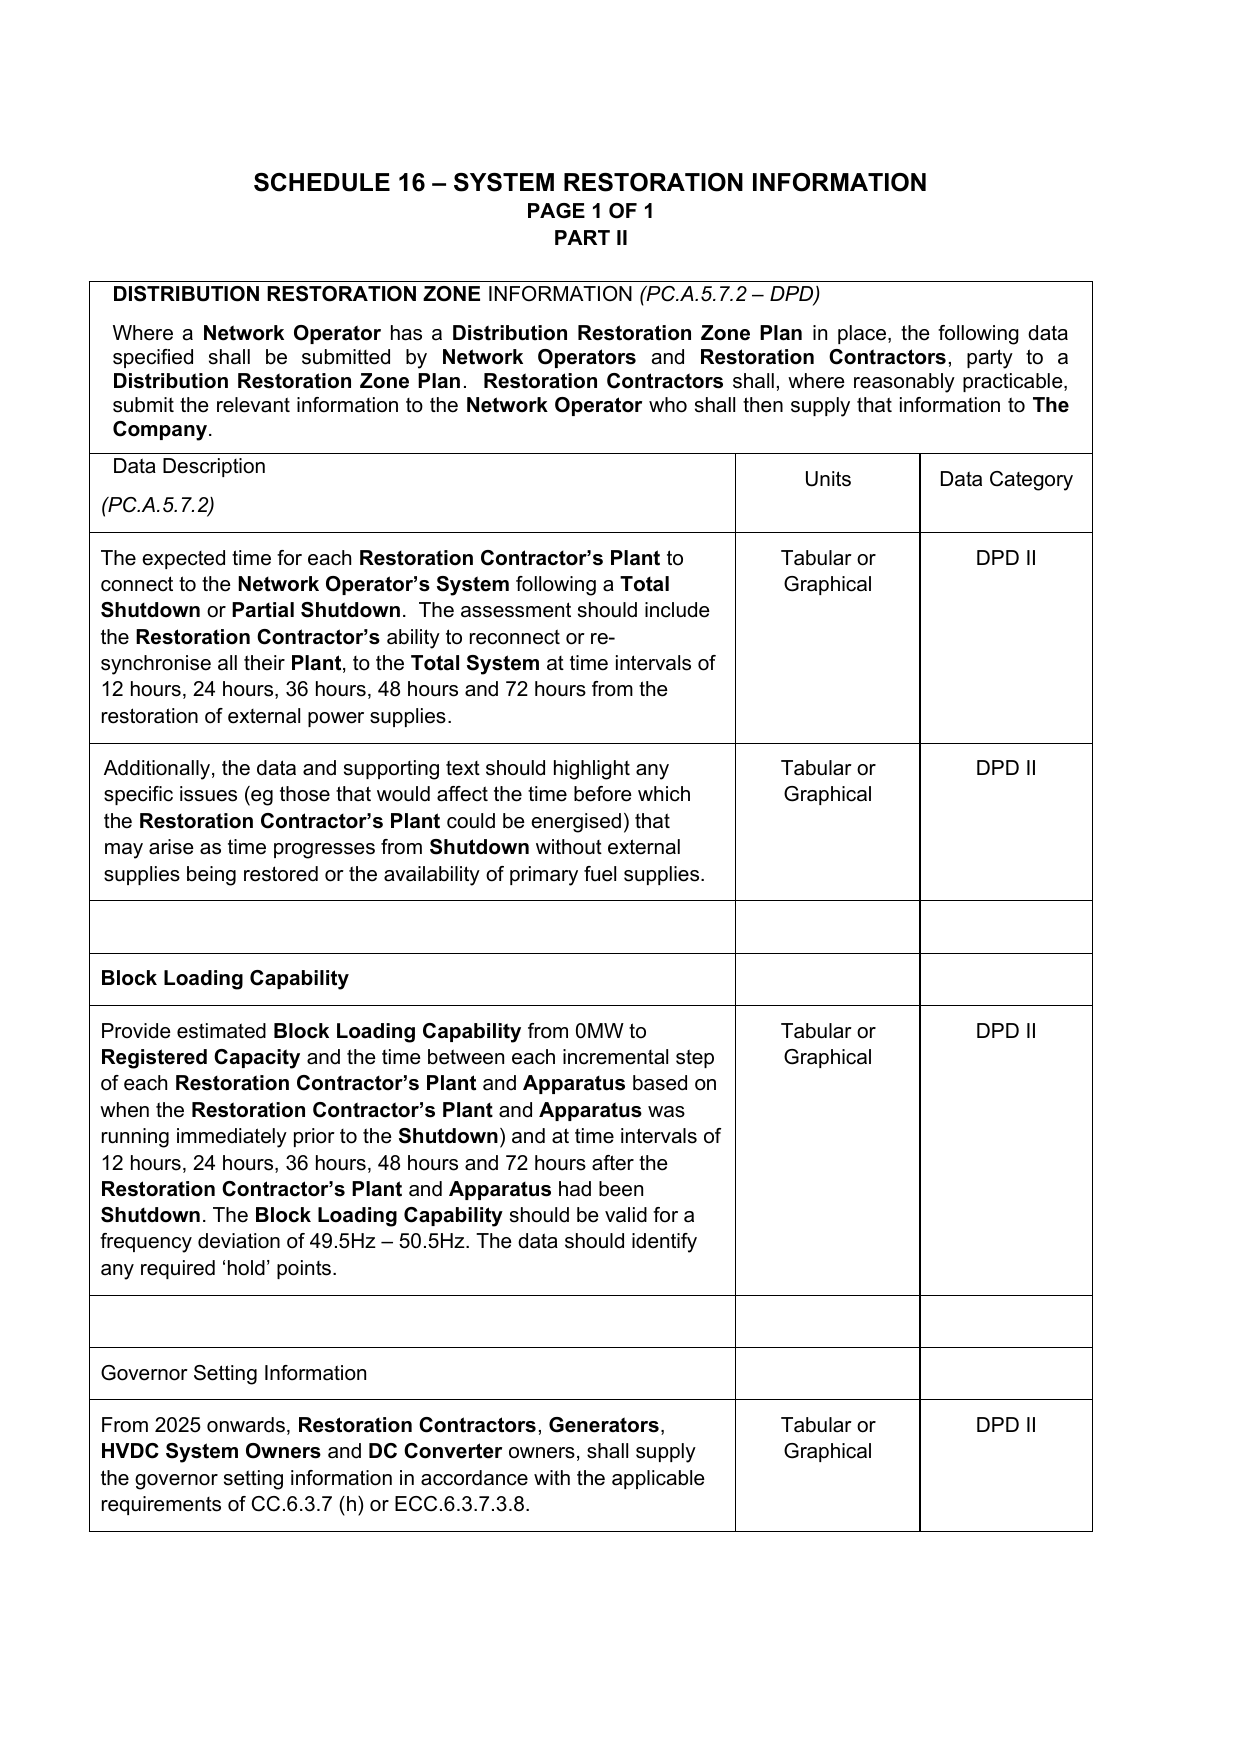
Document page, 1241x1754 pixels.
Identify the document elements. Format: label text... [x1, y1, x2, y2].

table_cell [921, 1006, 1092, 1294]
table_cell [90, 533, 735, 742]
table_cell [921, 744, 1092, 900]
text PART II [89, 226, 1092, 249]
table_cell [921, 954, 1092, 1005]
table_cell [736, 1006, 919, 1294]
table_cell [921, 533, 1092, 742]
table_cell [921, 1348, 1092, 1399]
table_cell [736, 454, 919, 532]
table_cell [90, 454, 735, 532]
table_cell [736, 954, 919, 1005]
text PAGE 1 OF 1 [89, 199, 1092, 223]
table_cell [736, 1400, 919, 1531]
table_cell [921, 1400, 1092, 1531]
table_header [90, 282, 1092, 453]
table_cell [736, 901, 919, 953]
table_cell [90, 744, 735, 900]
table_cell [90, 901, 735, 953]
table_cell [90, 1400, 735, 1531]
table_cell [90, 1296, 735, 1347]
text SCHEDULE 16 – SYSTEM RESTORATION INFORMATION [89, 168, 1092, 196]
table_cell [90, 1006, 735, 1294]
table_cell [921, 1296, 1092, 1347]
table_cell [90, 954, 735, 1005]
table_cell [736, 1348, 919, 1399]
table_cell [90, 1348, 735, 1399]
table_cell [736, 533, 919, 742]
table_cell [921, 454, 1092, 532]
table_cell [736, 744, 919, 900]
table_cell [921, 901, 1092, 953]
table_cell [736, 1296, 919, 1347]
